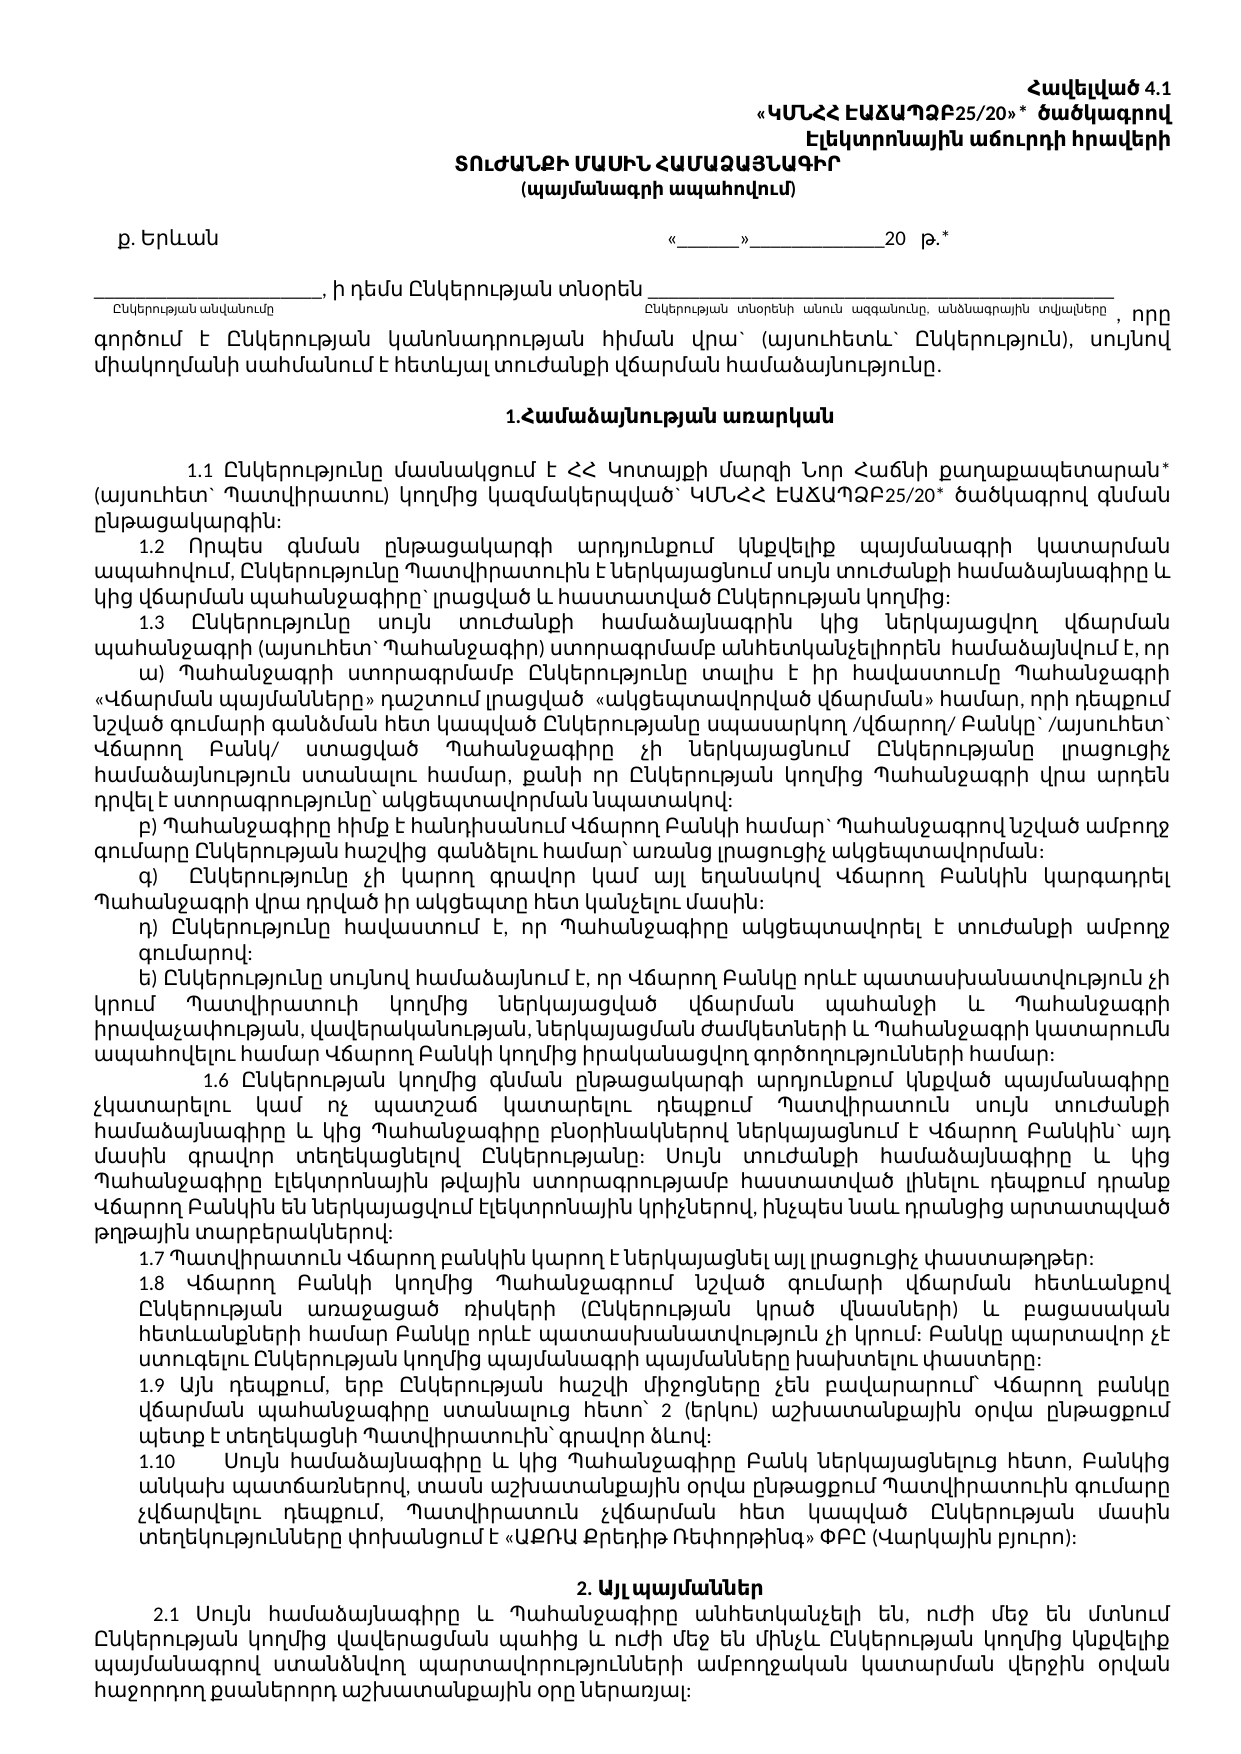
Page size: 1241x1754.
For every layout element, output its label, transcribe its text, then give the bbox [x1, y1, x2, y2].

text 1.Համաձայնության առարկան [169, 403, 1171, 428]
text 1.8 Վճարող Բանկի կողմից Պահանջագրում նշված գումարի վճարման հետևանքով Ընկերության առաջացած ռիսկերի (Ընկերության կրած վնասների) և բացասական հետևանքների համար Բանկը որևէ պատասխանատվություն չի կրում: Բանկը պարտավոր չէ ստուգելու Ընկերության կողմից պայմանագրի պայմանները խախտելու փաստերը: [138, 1270, 1171, 1372]
text Էլեկտրոնային աճուրդի հրավերի [94, 126, 1171, 151]
text դ) Ընկերությունը հավաստում է, որ Պահանջագիրը ակցեպտավորել է տուժանքի ամբողջ գումարով: [138, 914, 1171, 965]
text 2. Այլ պայմաններ [169, 1575, 1171, 1601]
text 1.3 Ընկերությունը սույն տուժանքի համաձայնագրին կից ներկայացվող վճարման պահանջագրի (այսուհետ` Պահանջագիր) ստորագրմամբ անհետկանչելիորեն համաձայնվում է, որ [94, 609, 1171, 660]
text ք. Երևան «______»_____________20 թ.* [94, 225, 1171, 250]
text Ընկերության անվանումը Ընկերության տնօրենի անուն ազգանունը, անձնագրային տվյալները , որը գործում է Ընկերության կանոնադրության հիման վրա` (այսուհետև` Ընկերություն), սույնով միակողմանի սահմանում է հետևյալ տուժանքի վճարման համաձայնությունը. [94, 301, 1171, 377]
text 1.1 Ընկերությունը մասնակցում է ՀՀ Կոտայքի մարզի Նոր Հաճնի քաղաքապետարան* (այսուհետ` Պատվիրատու) կողմից կազմակերպված` ԿՄՆՀՀ ԷԱՃԱՊՁԲ25/20* ծածկագրով գնման ընթացակարգին: [94, 457, 1171, 533]
text 1.10 Սույն համաձայնագիրը և կից Պահանջագիրը Բանկ ներկայացնելուց հետո, Բանկից անկախ պատճառներով, տասն աշխատանքային օրվա ընթացքում Պատվիրատուին գումարը չվճարվելու դեպքում, Պատվիրատուն չվճարման հետ կապված Ընկերության մասին տեղեկությունները փոխանցում է «ԱՔՌԱ Քրեդիթ Ռեփորթինգ» ՓԲԸ (Վարկային բյուրո): [138, 1448, 1171, 1550]
text (պայմանագրի ապահովում) [94, 177, 1171, 199]
text Հավելված 4.1 [94, 75, 1171, 100]
text ______________________, ի դեմս Ընկերության տնօրեն _____________________________________________ [94, 276, 1171, 301]
text ե) Ընկերությունը սույնով համաձայնում է, որ Վճարող Բանկը որևէ պատասխանատվություն չի կրում Պատվիրատուի կողմից ներկայացված վճարման պահանջի և Պահանջագրի իրավաչափության, վավերականության, ներկայացման ժամկետների և Պահանջագրի կատարումն ապահովելու համար Վճարող Բանկի կողմից իրականացվող գործողությունների համար: [94, 965, 1171, 1067]
text ՏՈւԺԱՆՔԻ ՄԱՍԻՆ ՀԱՄԱՁԱՅՆԱԳԻՐ [94, 151, 1171, 177]
text ա) Պահանջագրի ստորագրմամբ Ընկերությունը տալիս է իր հավաստումը Պահանջագրի «Վճարման պայմանները» դաշտում լրացված «ակցեպտավորված վճարման» համար, որի դեպքում նշված գումարի գանձման հետ կապված Ընկերությանը սպասարկող /վճարող/ Բանկը` /այսուհետ` Վճարող Բանկ/ ստացված Պահանջագիրը չի ներկայացնում Ընկերությանը լրացուցիչ համաձայնություն ստանալու համար, քանի որ Ընկերության կողմից Պահանջագրի վրա արդեն դրվել է ստորագրությունը՝ ակցեպտավորման նպատակով: [94, 660, 1171, 813]
text 2.1 Սույն համաձայնագիրը և Պահանջագիրը անհետկանչելի են, ուժի մեջ են մտնում Ընկերության կողմից վավերացման պահից և ուժի մեջ են մինչև Ընկերության կողմից կնքվելիք պայմանագրով ստանձնվող պարտավորությունների ամբողջական կատարման վերջին օրվան հաջորդող քսաներորդ աշխատանքային օրը ներառյալ: [94, 1601, 1171, 1702]
text 1.2 Որպես գնման ընթացակարգի արդյունքում կնքվելիք պայմանագրի կատարման ապահովում, Ընկերությունը Պատվիրատուին է ներկայացնում սույն տուժանքի համաձայնագիրը և կից վճարման պահանջագիրը` լրացված և հաստատված Ընկերության կողմից: [94, 533, 1171, 609]
text 1.7 Պատվիրատուն Վճարող բանկին կարող է ներկայացնել այլ լրացուցիչ փաստաթղթեր: [138, 1245, 1171, 1270]
text գ) Ընկերությունը չի կարող գրավոր կամ այլ եղանակով Վճարող Բանկին կարգադրել Պահանջագրի վրա դրված իր ակցեպտը հետ կանչելու մասին: [94, 864, 1171, 914]
text «ԿՄՆՀՀ ԷԱՃԱՊՁԲ25/20»* ծածկագրով [94, 100, 1171, 126]
text 1.9 Այն դեպքում, երբ Ընկերության հաշվի միջոցները չեն բավարարում՝ Վճարող բանկը վճարման պահանջագիրը ստանալուց հետո՝ 2 (երկու) աշխատանքային օրվա ընթացքում պետք է տեղեկացնի Պատվիրատուին՝ գրավոր ձևով: [138, 1372, 1171, 1448]
text 1.6 Ընկերության կողմից գնման ընթացակարգի արդյունքում կնքված պայմանագիրը չկատարելու կամ ոչ պատշաճ կատարելու դեպքում Պատվիրատուն սույն տուժանքի համաձայնագիրը և կից Պահանջագիրը բնօրինակներով ներկայացնում է Վճարող Բանկին` այդ մասին գրավոր տեղեկացնելով Ընկերությանը: Սույն տուժանքի համաձայնագիրը և կից Պահանջագիրը էլեկտրոնային թվային ստորագրությամբ հաստատված լինելու դեպքում դրանք Վճարող Բանկին են ներկայացվում էլեկտրոնային կրիչներով, ինչպես նաև դրանցից արտատպված թղթային տարբերակներով: [94, 1067, 1171, 1245]
text բ) Պահանջագիրը հիմք է հանդիսանում Վճարող Բանկի համար` Պահանջագրով նշված ամբողջ գումարը Ընկերության հաշվից գանձելու համար՝ առանց լրացուցիչ ակցեպտավորման: [94, 813, 1171, 864]
